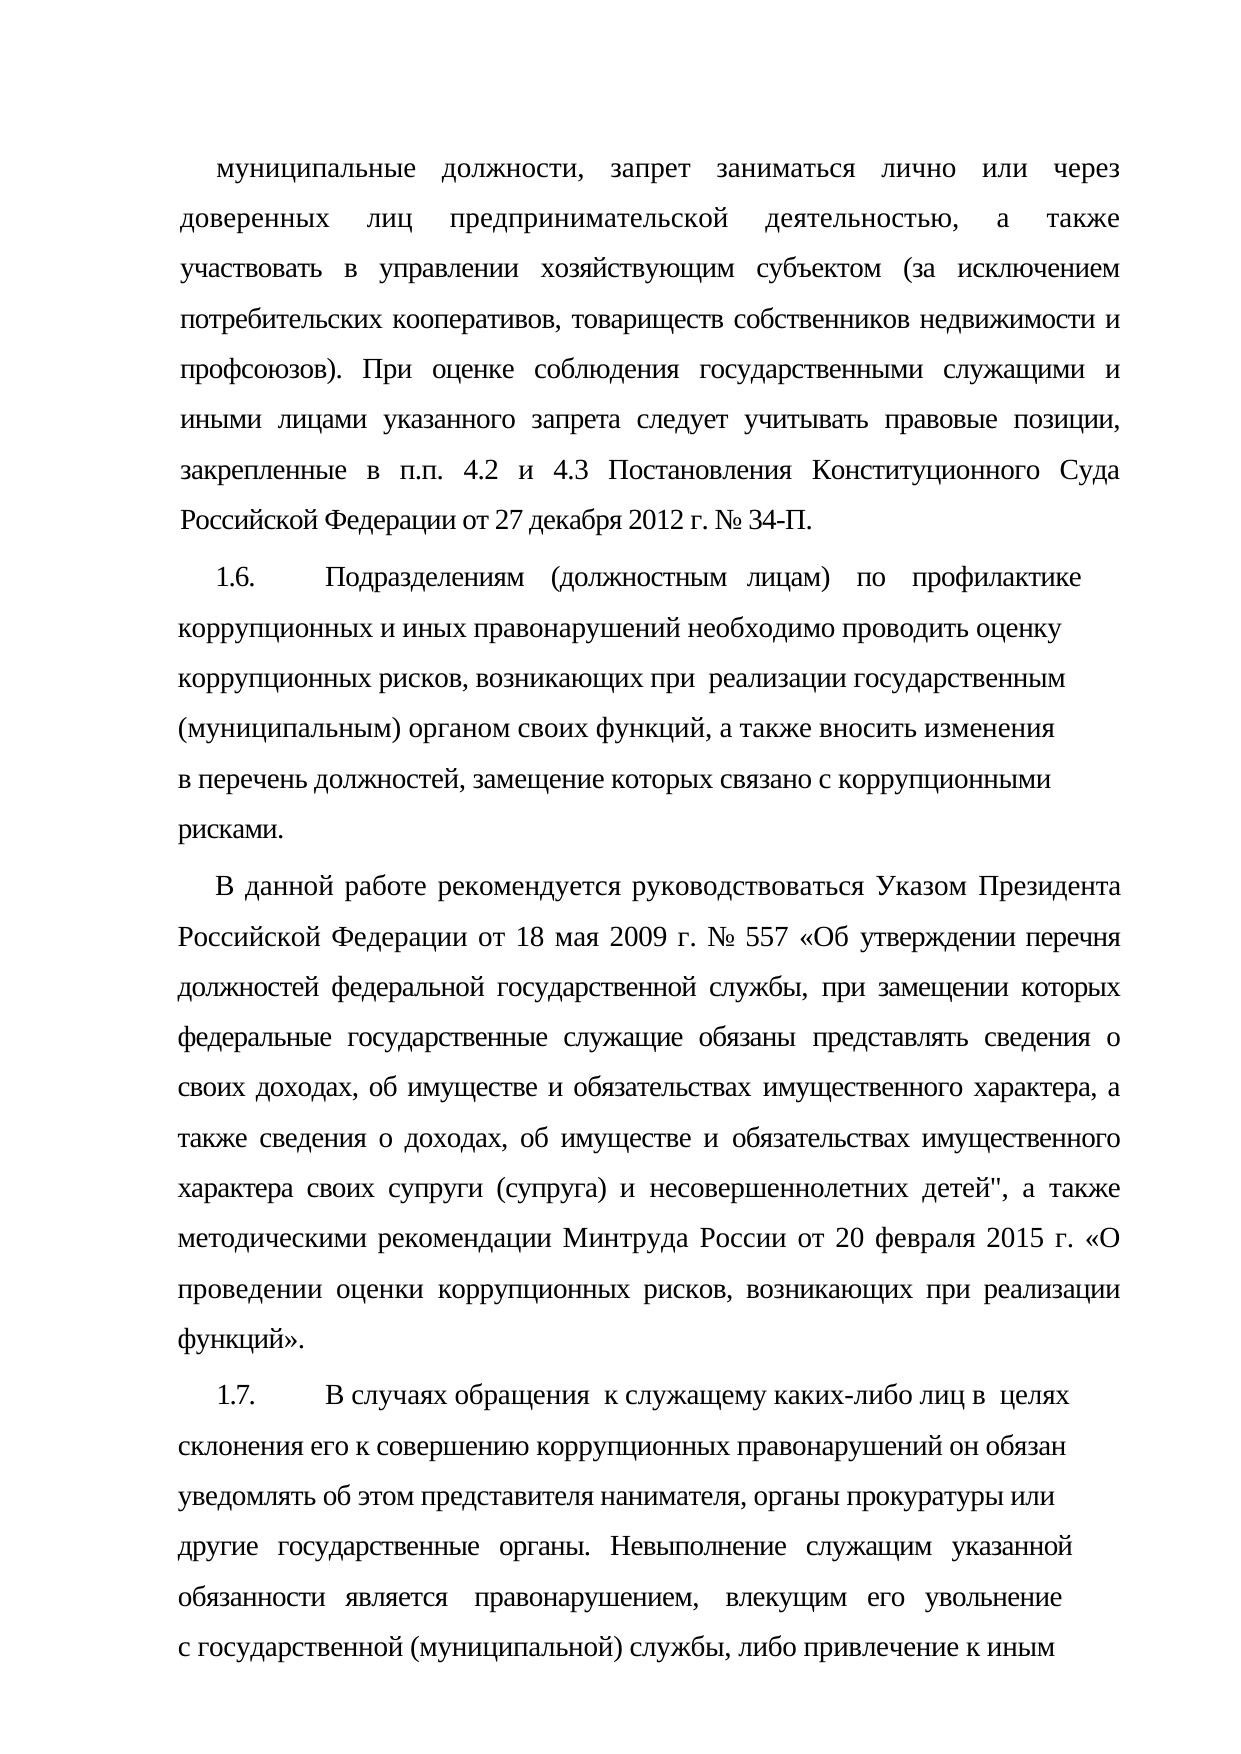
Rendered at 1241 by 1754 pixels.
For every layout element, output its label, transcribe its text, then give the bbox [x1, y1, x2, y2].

text 1.6. Подразделениям (должностным лицам) по профилактике коррупционных и иных правонарушений необходимо проводить оценку коррупционных рисков, возникающих при реализации государственным (муниципальным) органом своих функций, а также вносить изменения в перечень должностей, замещение которых связано с коррупционными рисками. [178, 559, 1122, 844]
text В данной работе рекомендуется руководствоваться Указом Президента Российской Федерации от 18 мая 2009 г. № 557 «Об утверждении перечня должностей федеральной государственной службы, при замещении которых федеральные государственные служащие обязаны представлять сведения о своих доходах, об имуществе и обязательствах имущественного характера, а также сведения о доходах, об имуществе и обязательствах имущественного характера своих супруги (супруга) и несовершеннолетних детей", а также методическими рекомендации Минтруда России от 20 февраля 2015 г. «О проведении оценки коррупционных рисков, возникающих при реализации функций». [177, 868, 1121, 1355]
text муниципальные должности, запрет заниматься лично или через доверенных лиц предпринимательской деятельностью, а также участвовать в управлении хозяйствующим субъектом (за исключением потребительских кооперативов, товариществ собственников недвижимости и профсоюзов). При оценке соблюдения государственными служащими и иными лицами указанного запрета следует учитывать правовые позиции, закрепленные в п.п. 4.2 и 4.3 Постановления Конституционного Суда Российской Федерации от 27 декабря 2012 г. № 34-П. [180, 150, 1121, 536]
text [178, 1377, 1122, 1663]
